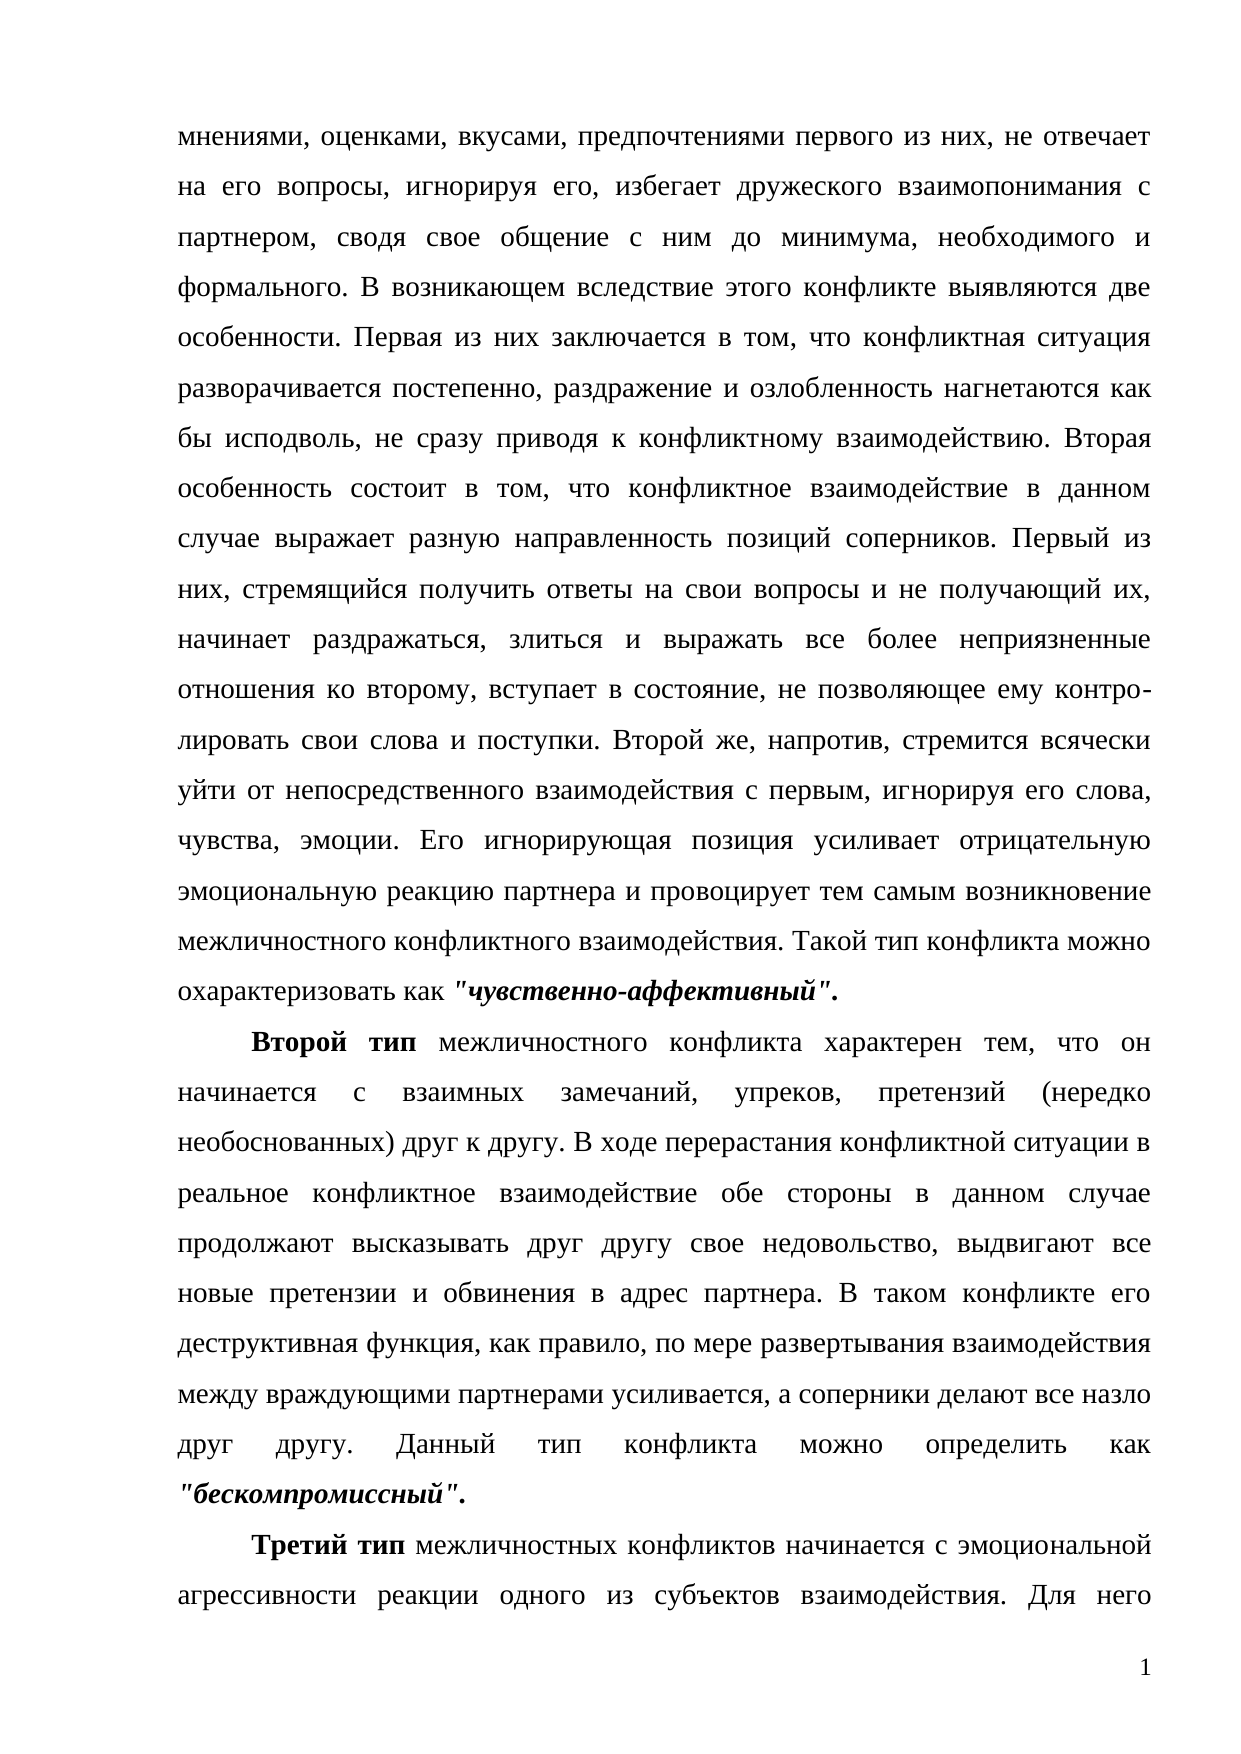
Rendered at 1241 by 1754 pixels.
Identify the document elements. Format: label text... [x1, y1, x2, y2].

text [177, 1527, 1152, 1611]
text Второй тип межличностного конфликта характерен тем, что он начинается с взаимных замечаний, упреков, претензий (нередко необоснованных) друг к другу. В ходе перерастания конфликтной ситуации в реальное конфликтное взаимодействие обе стороны в данном случае продолжают высказывать друг другу свое недовольство, выдвигают все новые претензии и обвинения в адрес партнера. В таком конфликте его деструктивная функция, как правило, по мере развертывания взаимодействия между враждующими партнерами усиливается, а соперники делают все назло друг другу. Данный тип конфликта можно определить как "бескомпромиссный". [177, 1024, 1152, 1510]
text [177, 118, 1152, 1007]
